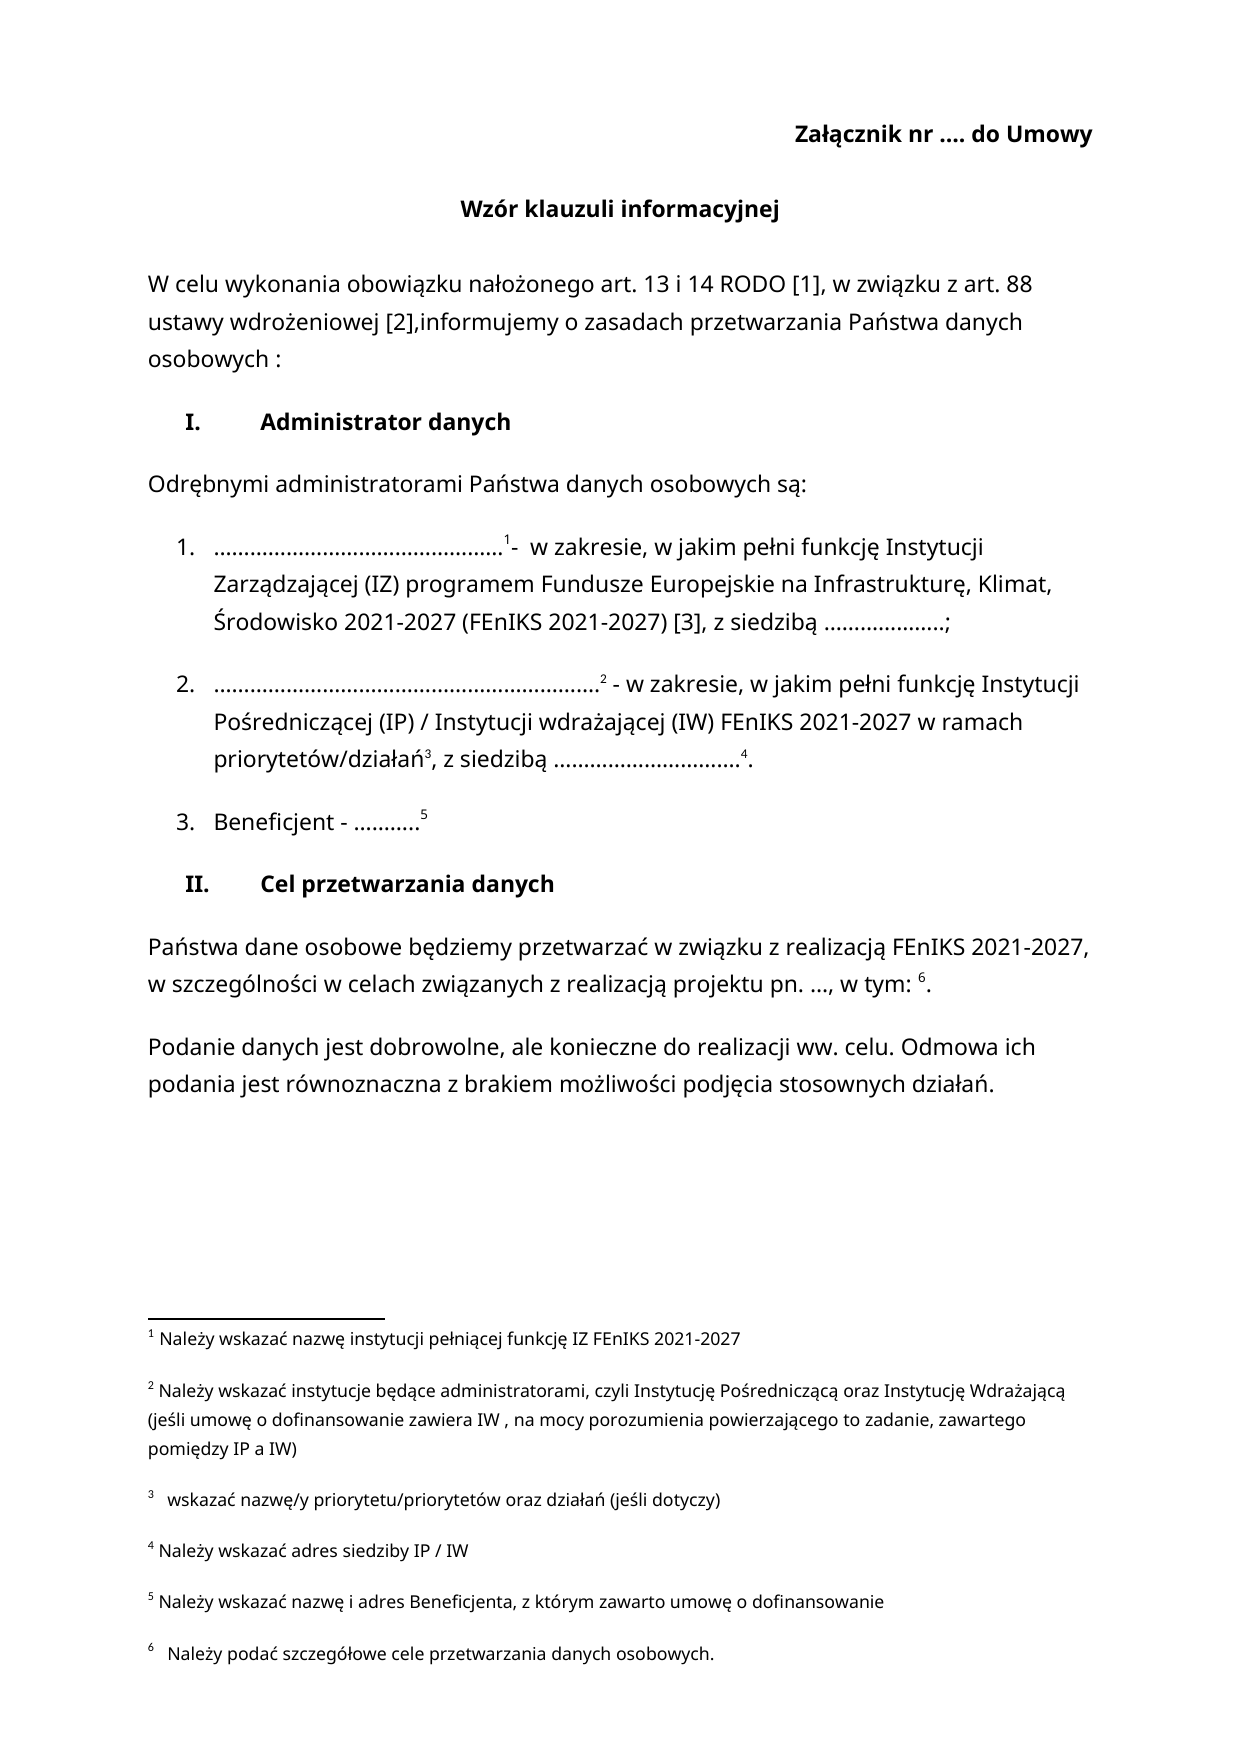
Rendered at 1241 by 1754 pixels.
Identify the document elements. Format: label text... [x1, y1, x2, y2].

text Państwa dane osobowe będziemy przetwarzać w związku z realizacją FEnIKS 2021-2027, w szczególności w celach związanych z realizacją projektu pn. …, w tym: . [148, 931, 1093, 999]
text Podanie danych jest dobrowolne, ale konieczne do realizacji ww. celu. Odmowa ich podania jest równoznaczna z brakiem możliwości podjęcia stosownych działań. [148, 1031, 1093, 1099]
text Odrębnymi administratorami Państwa danych osobowych są: [148, 468, 1093, 499]
list Cel przetwarzania danych [185, 868, 1093, 899]
list Beneficjent - ……….. [176, 806, 1093, 837]
list ………………………………………………………. - w zakresie, w jakim pełni funkcję Instytucji Pośredniczącej (IP) / Instytucji wdrażającej (IW) FEnIKS 2021-2027 w ramach priorytetów/działań, z siedzibą ………………………….. [176, 668, 1093, 774]
text W celu wykonania obowiązku nałożonego art. 13 i 14 RODO [1], w związku z art. 88 ustawy wdrożeniowej [2],informujemy o zasadach przetwarzania Państwa danych osobowych : [148, 268, 1093, 374]
text Załącznik nr …. do Umowy [148, 118, 1093, 149]
list …………………………………………- w zakresie, w jakim pełni funkcję Instytucji Zarządzającej (IZ) programem Fundusze Europejskie na Infrastrukturę, Klimat, Środowisko 2021-2027 (FEnIKS 2021-2027) [3], z siedzibą ………………..; [176, 531, 1093, 637]
subtitle Wzór klauzuli informacyjnej [148, 193, 1093, 224]
list Administrator danych [185, 406, 1093, 437]
